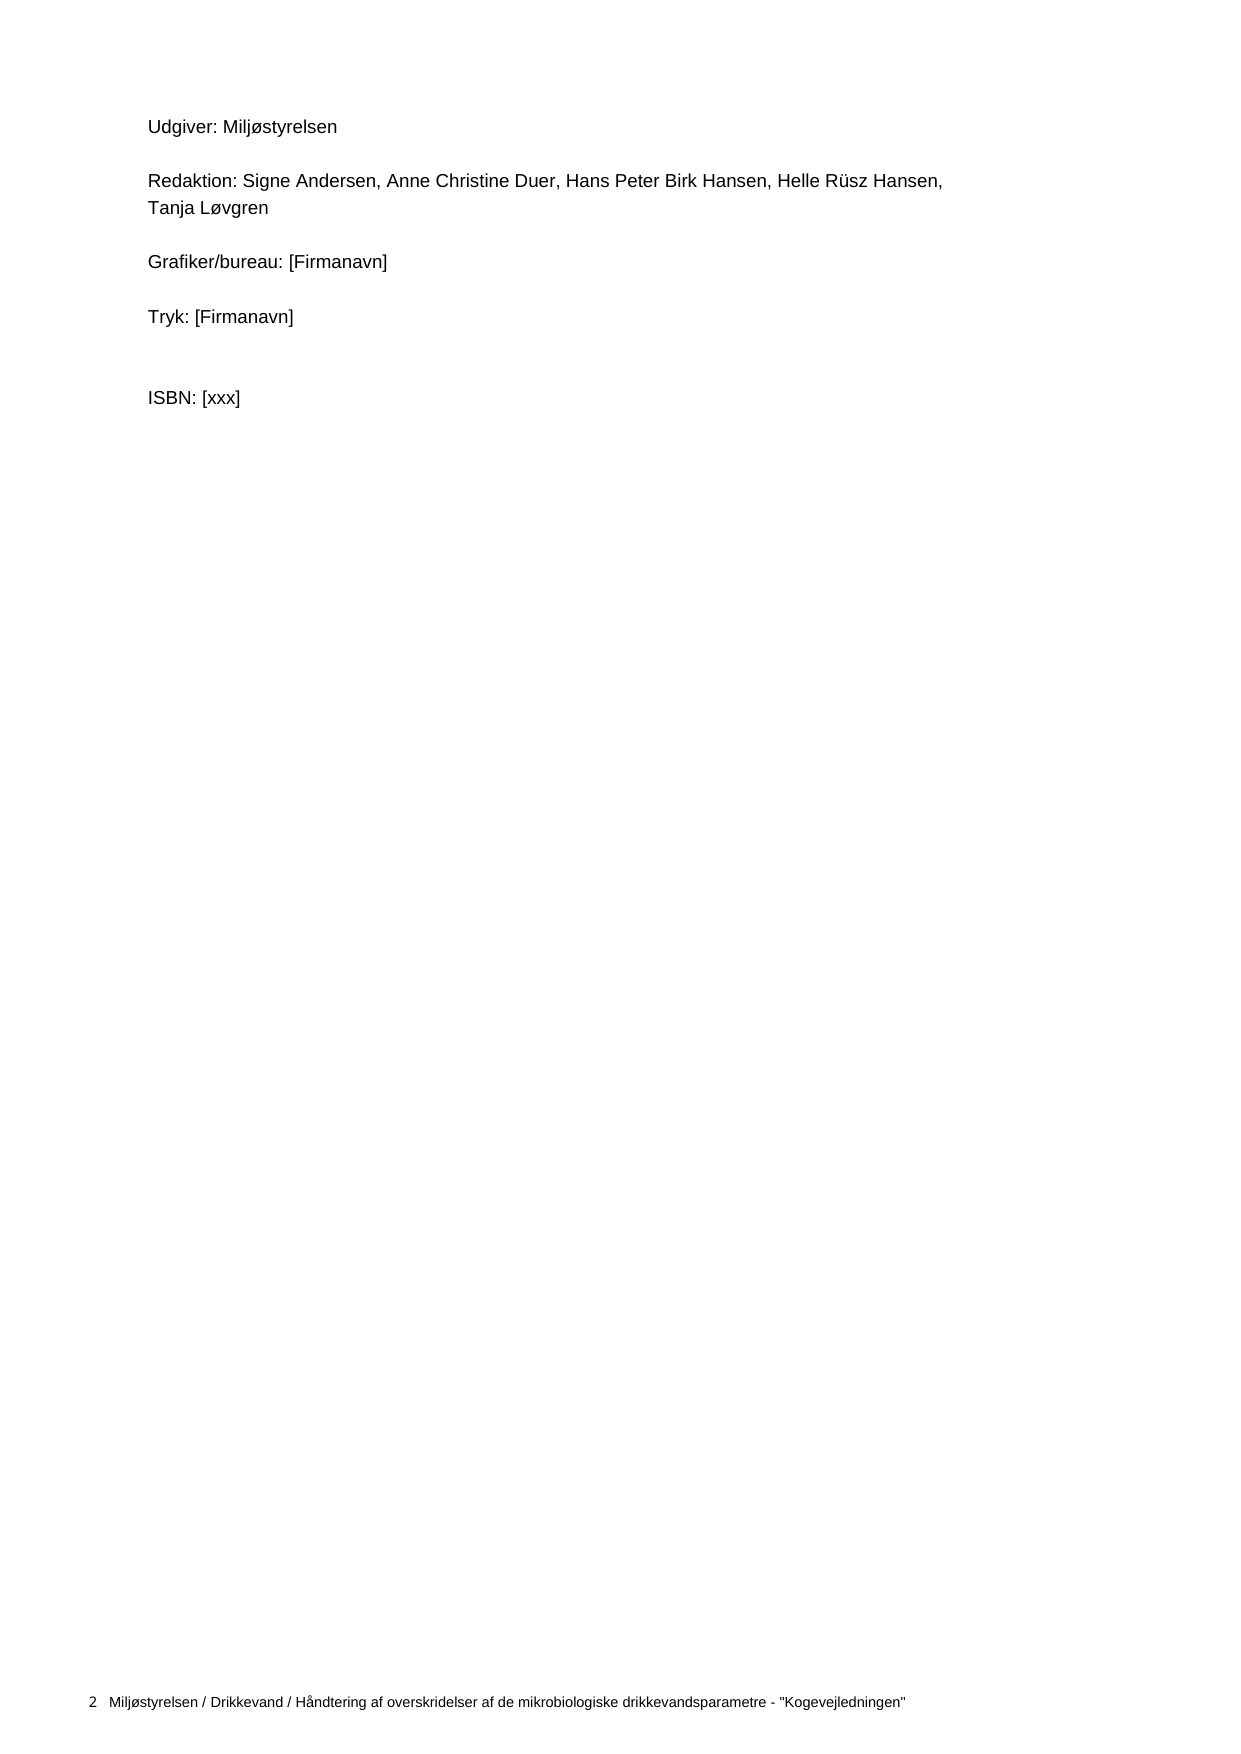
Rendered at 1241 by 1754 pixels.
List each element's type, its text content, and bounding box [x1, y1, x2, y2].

table_header Udgiver: Miljøstyrelsen Redaktion: Signe Andersen, Anne Christine Duer, Hans Peter Birk Hansen, Helle Rüsz Hansen, Tanja Løvgren Grafiker/bureau: Tryk: ISBN: [148, 110, 956, 450]
